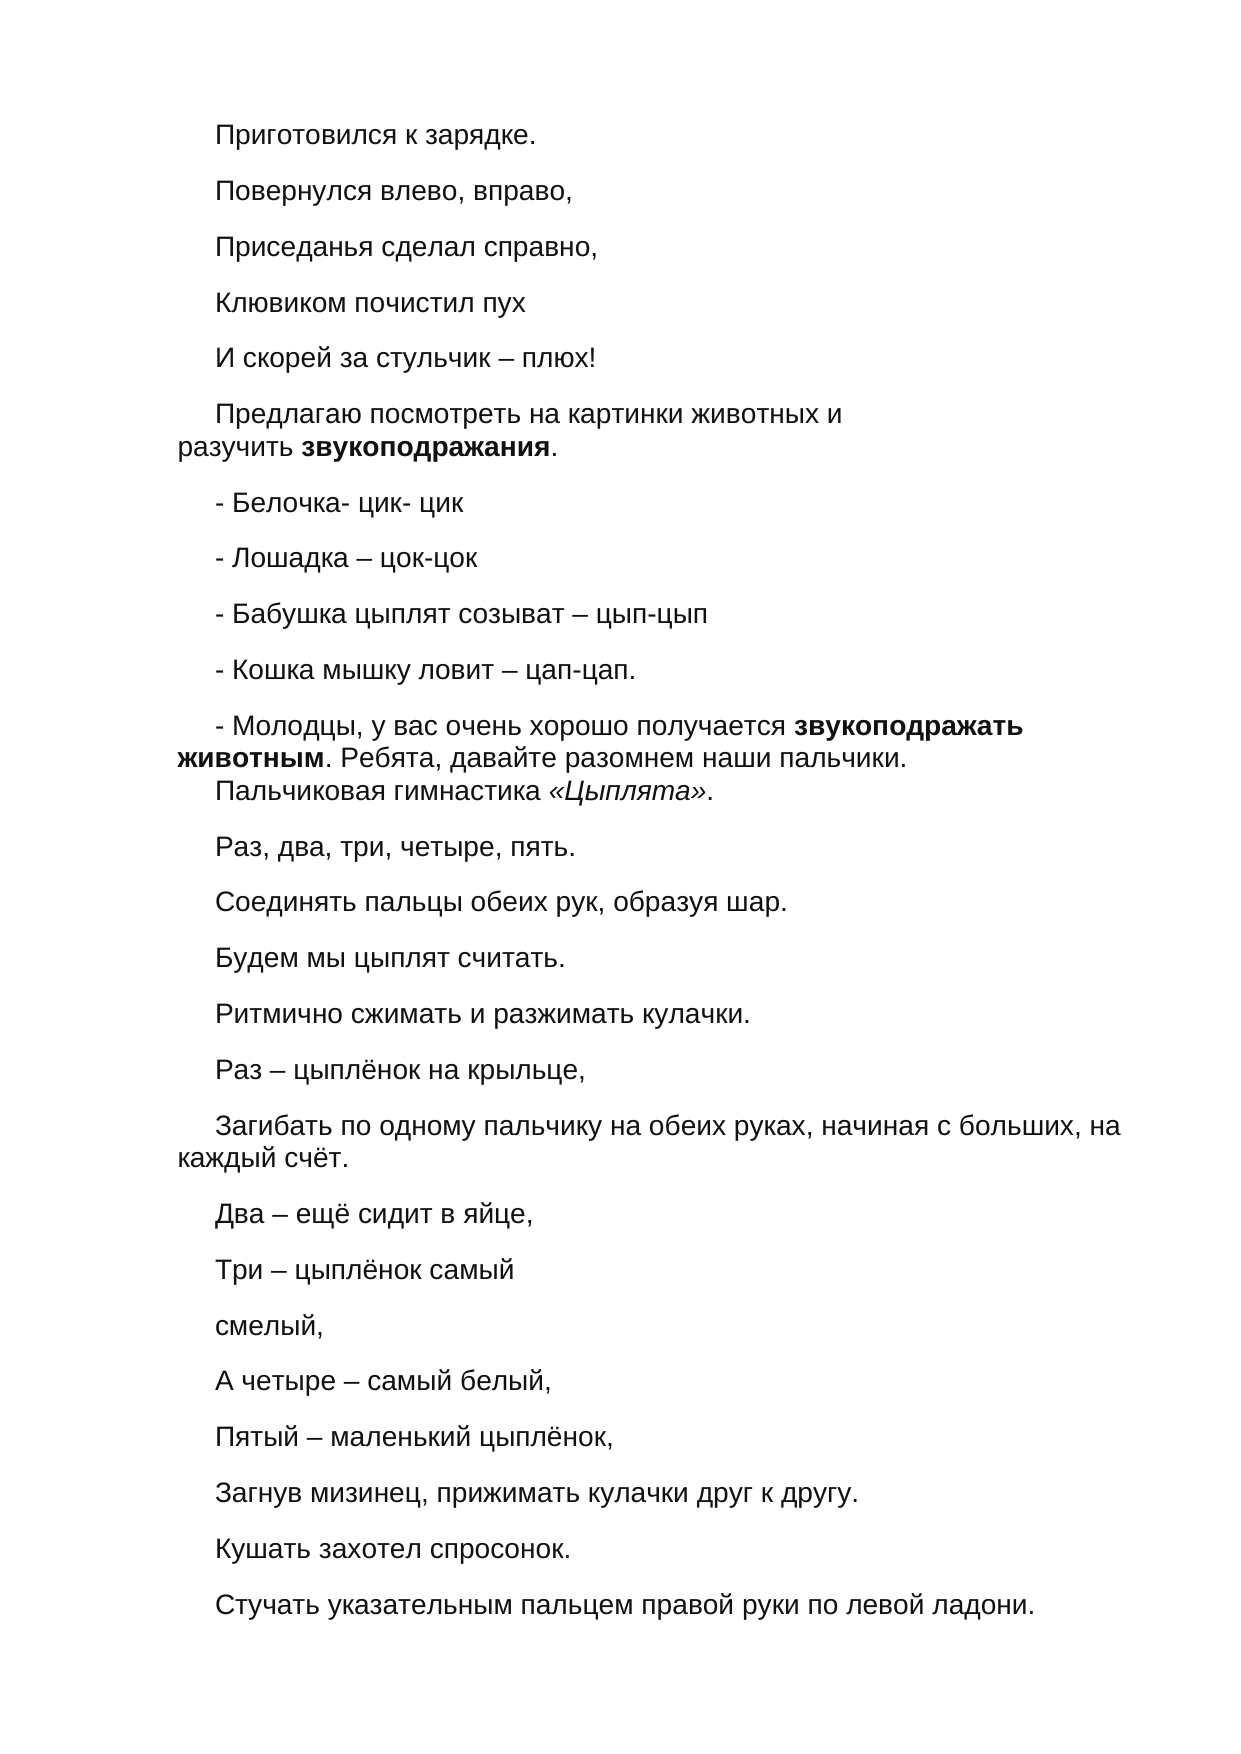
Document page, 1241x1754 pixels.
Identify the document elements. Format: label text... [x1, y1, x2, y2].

text Ритмично сжимать и разжимать кулачки. [177, 997, 1152, 1029]
text Два – ещё сидит в яйце, [177, 1197, 1152, 1229]
text Соединять пальцы обеих рук, образуя шар. [177, 885, 1152, 918]
text Приготовился к зарядке. [177, 118, 1152, 151]
text - Кошка мышку ловит – цап-цап. [177, 653, 1152, 685]
text Загнув мизинец, прижимать кулачки друг к другу. [177, 1476, 1152, 1508]
text - Бабушка цыплят созыват – цып-цып [177, 597, 1152, 629]
text А четыре – самый белый, [177, 1364, 1152, 1397]
text - Лошадка – цок-цок [177, 541, 1152, 574]
text Загибать по одному пальчику на обеих руках, начиная с больших, на каждый счёт. [177, 1109, 1152, 1173]
text Будем мы цыплят считать. [177, 941, 1152, 973]
text Пальчиковая гимнастика «Цыплята». [177, 774, 1152, 806]
text Пятый – маленький цыплёнок, [177, 1420, 1152, 1453]
text - Молодцы, у вас очень хорошо получается звукоподражать животным. Ребята, давайте разомнем наши пальчики. [177, 709, 1152, 774]
text смелый, [177, 1308, 1152, 1341]
text Приседанья сделал справно, [177, 230, 1152, 262]
text Повернулся влево, вправо, [177, 174, 1152, 206]
text И скорей за стульчик – плюх! [177, 341, 1152, 374]
text Раз – цыплёнок на крыльце, [177, 1053, 1152, 1085]
text - Белочка- цик- цик [177, 486, 1152, 518]
text Клювиком почистил пух [177, 286, 1152, 318]
text Раз, два, три, четыре, пять. [177, 829, 1152, 862]
text Предлагаю посмотреть на картинки животных и разучить звукоподражания. [177, 397, 1152, 462]
text Стучать указательным пальцем правой руки по левой ладони. [177, 1588, 1152, 1620]
text Кушать захотел спросонок. [177, 1532, 1152, 1564]
text Три – цыплёнок самый [177, 1253, 1152, 1285]
